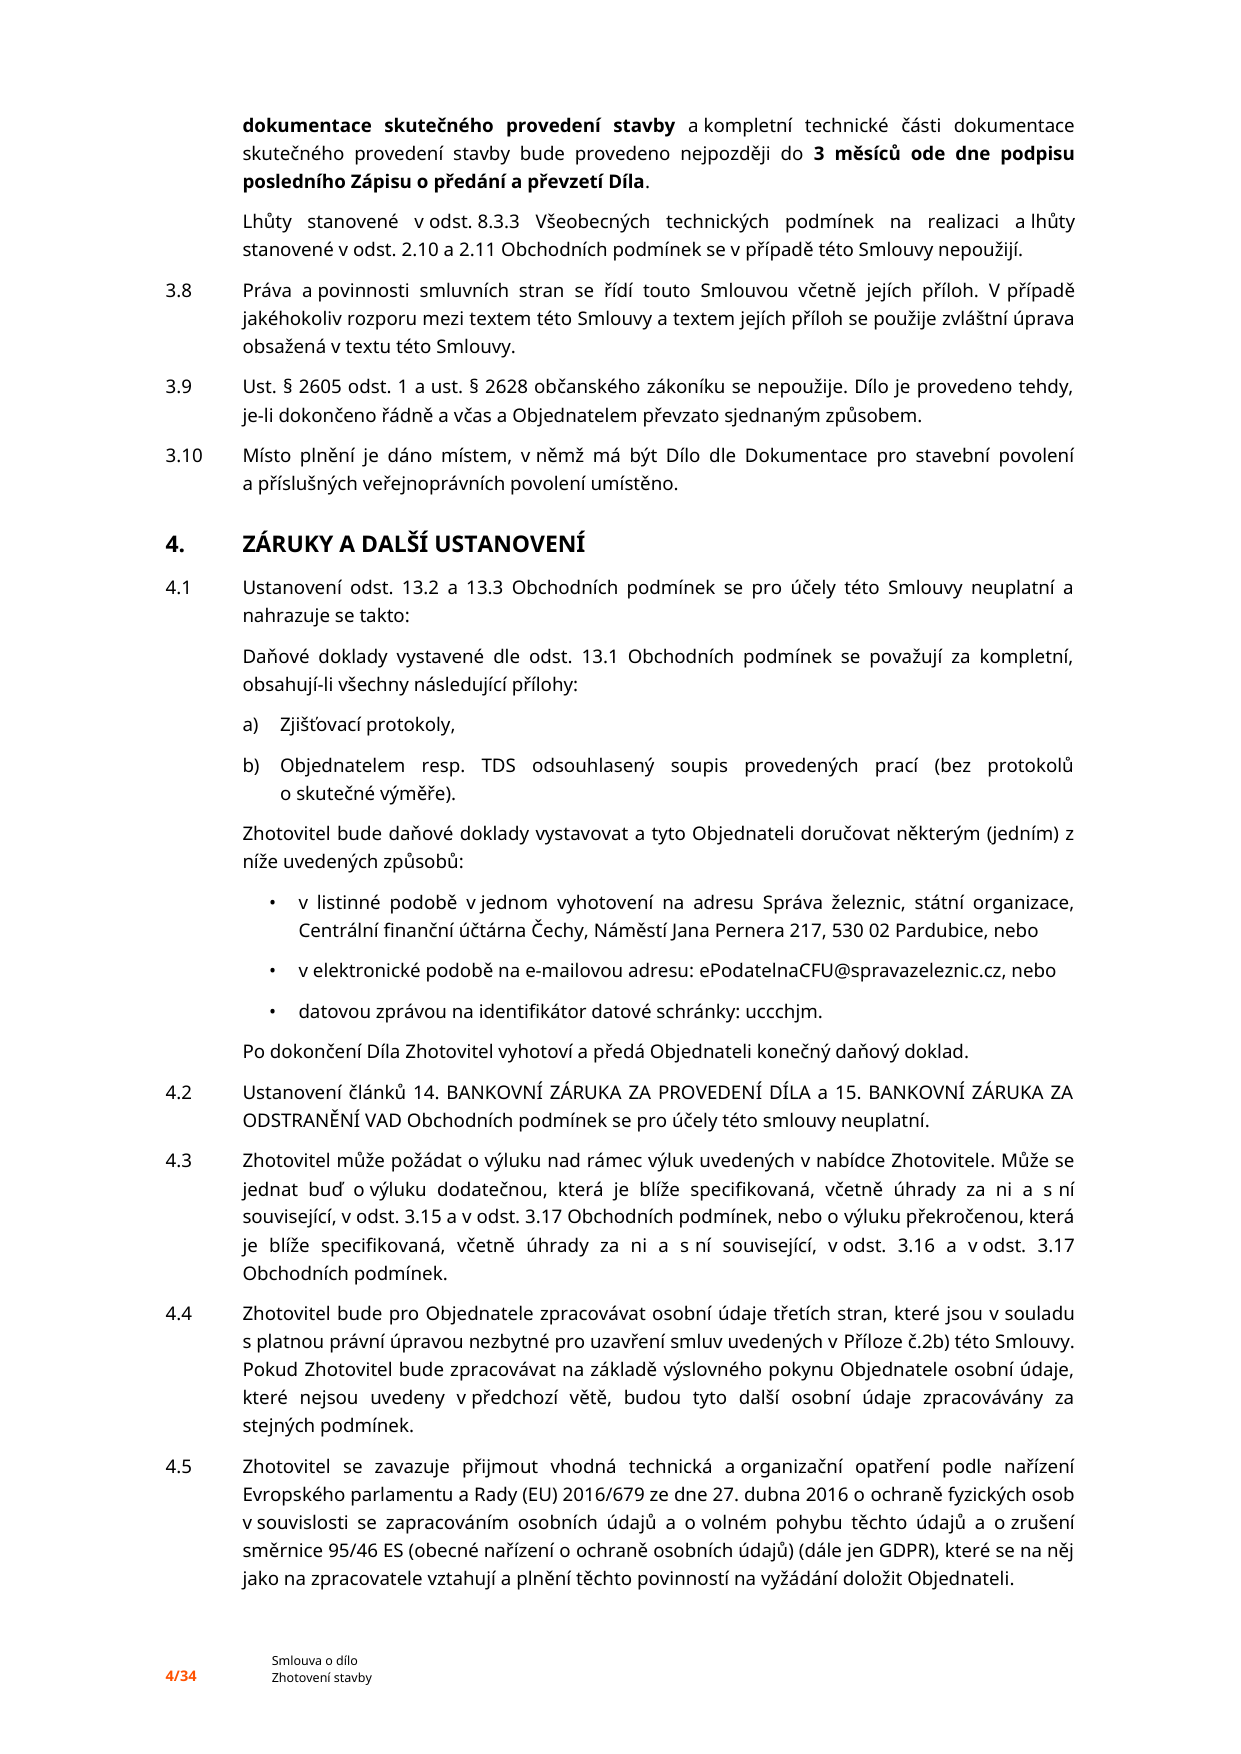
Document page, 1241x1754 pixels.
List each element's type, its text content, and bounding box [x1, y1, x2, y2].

list Daňové doklady vystavené dle odst. 13.1 Obchodních podmínek se považují za kompletní, obsahují-li všechny následující přílohy: [242, 643, 1075, 697]
text Zhotovitel se zavazuje přijmout vhodná technická a organizační opatření podle nařízení Evropského parlamentu a Rady (EU) 2016/679 ze dne 27. dubna 2016 o ochraně fyzických osob v souvislosti se zapracováním osobních údajů a o volném pohybu těchto údajů a o zrušení směrnice 95/46 ES (obecné nařízení o ochraně osobních údajů) (dále jen GDPR), které se na něj jako na zpracovatele vztahují a plnění těchto povinností na vyžádání doložit Objednateli. [165, 1453, 1075, 1591]
text Ustanovení článků 14. BANKOVNÍ ZÁRUKA ZA PROVEDENÍ DÍLA a 15. BANKOVNÍ ZÁRUKA ZA ODSTRANĚNÍ VAD Obchodních podmínek se pro účely této smlouvy neuplatní. [165, 1079, 1075, 1133]
list Objednatelem resp. TDS odsouhlasený soupis provedených prací (bez protokolů o skutečné výměře). [242, 752, 1075, 806]
text Zhotovitel bude pro Objednatele zpracovávat osobní údaje třetích stran, které jsou v souladu s platnou právní úpravou nezbytné pro uzavření smluv uvedených v Příloze č.2b) této Smlouvy. Pokud Zhotovitel bude zpracovávat na základě výslovného pokynu Objednatele osobní údaje, které nejsou uvedeny v předchozí větě, budou tyto další osobní údaje zpracovávány za stejných podmínek. [165, 1300, 1075, 1438]
text Místo plnění je dáno místem, v němž má být Dílo dle Dokumentace pro stavební povolení a příslušných veřejnoprávních povolení umístěno. [165, 442, 1075, 496]
text Ustanovení odst. 13.2 a 13.3 Obchodních podmínek se pro účely této Smlouvy neuplatní a nahrazuje se takto: [165, 574, 1075, 628]
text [242, 112, 1075, 194]
list • datovou zprávou na identifikátor datové schránky: uccchjm. [269, 998, 1075, 1024]
list • v elektronické podobě na e-mailovou adresu: ePodatelnaCFU@spravazeleznic.cz, nebo [269, 958, 1075, 983]
list Zhotovitel bude daňové doklady vystavovat a tyto Objednateli doručovat některým (jedním) z níže uvedených způsobů: [242, 821, 1075, 874]
list • v listinné podobě v jednom vyhotovení na adresu Správa železnic, státní organizace, Centrální finanční účtárna Čechy, Náměstí Jana Pernera 217, 530 02 Pardubice, nebo [269, 889, 1075, 943]
text Práva a povinnosti smluvních stran se řídí touto Smlouvou včetně jejích příloh. V případě jakéhokoliv rozporu mezi textem této Smlouvy a textem jejích příloh se použije zvláštní úprava obsažená v textu této Smlouvy. [165, 277, 1075, 359]
text Lhůty stanovené v odst. 8.3.3 Všeobecných technických podmínek na realizaci a lhůty stanovené v odst. 2.10 a 2.11 Obchodních podmínek se v případě této Smlouvy nepoužijí. [242, 209, 1075, 262]
text ZÁRUKY A DALŠÍ USTANOVENÍ [165, 528, 1075, 559]
list Zjišťovací protokoly, [242, 712, 1075, 737]
text Ust. § 2605 odst. 1 a ust. § 2628 občanského zákoníku se nepoužije. Dílo je provedeno tehdy, je-li dokončeno řádně a včas a Objednatelem převzato sjednaným způsobem. [165, 374, 1075, 427]
list Po dokončení Díla Zhotovitel vyhotoví a předá Objednateli konečný daňový doklad. [242, 1039, 1075, 1064]
text Zhotovitel může požádat o výluku nad rámec výluk uvedených v nabídce Zhotovitele. Může se jednat buď o výluku dodatečnou, která je blíže specifikovaná, včetně úhrady za ni a s ní související, v odst. 3.15 a v odst. 3.17 Obchodních podmínek, nebo o výluku překročenou, která je blíže specifikovaná, včetně úhrady za ni a s ní související, v odst. 3.16 a v odst. 3.17 Obchodních podmínek. [165, 1148, 1075, 1285]
